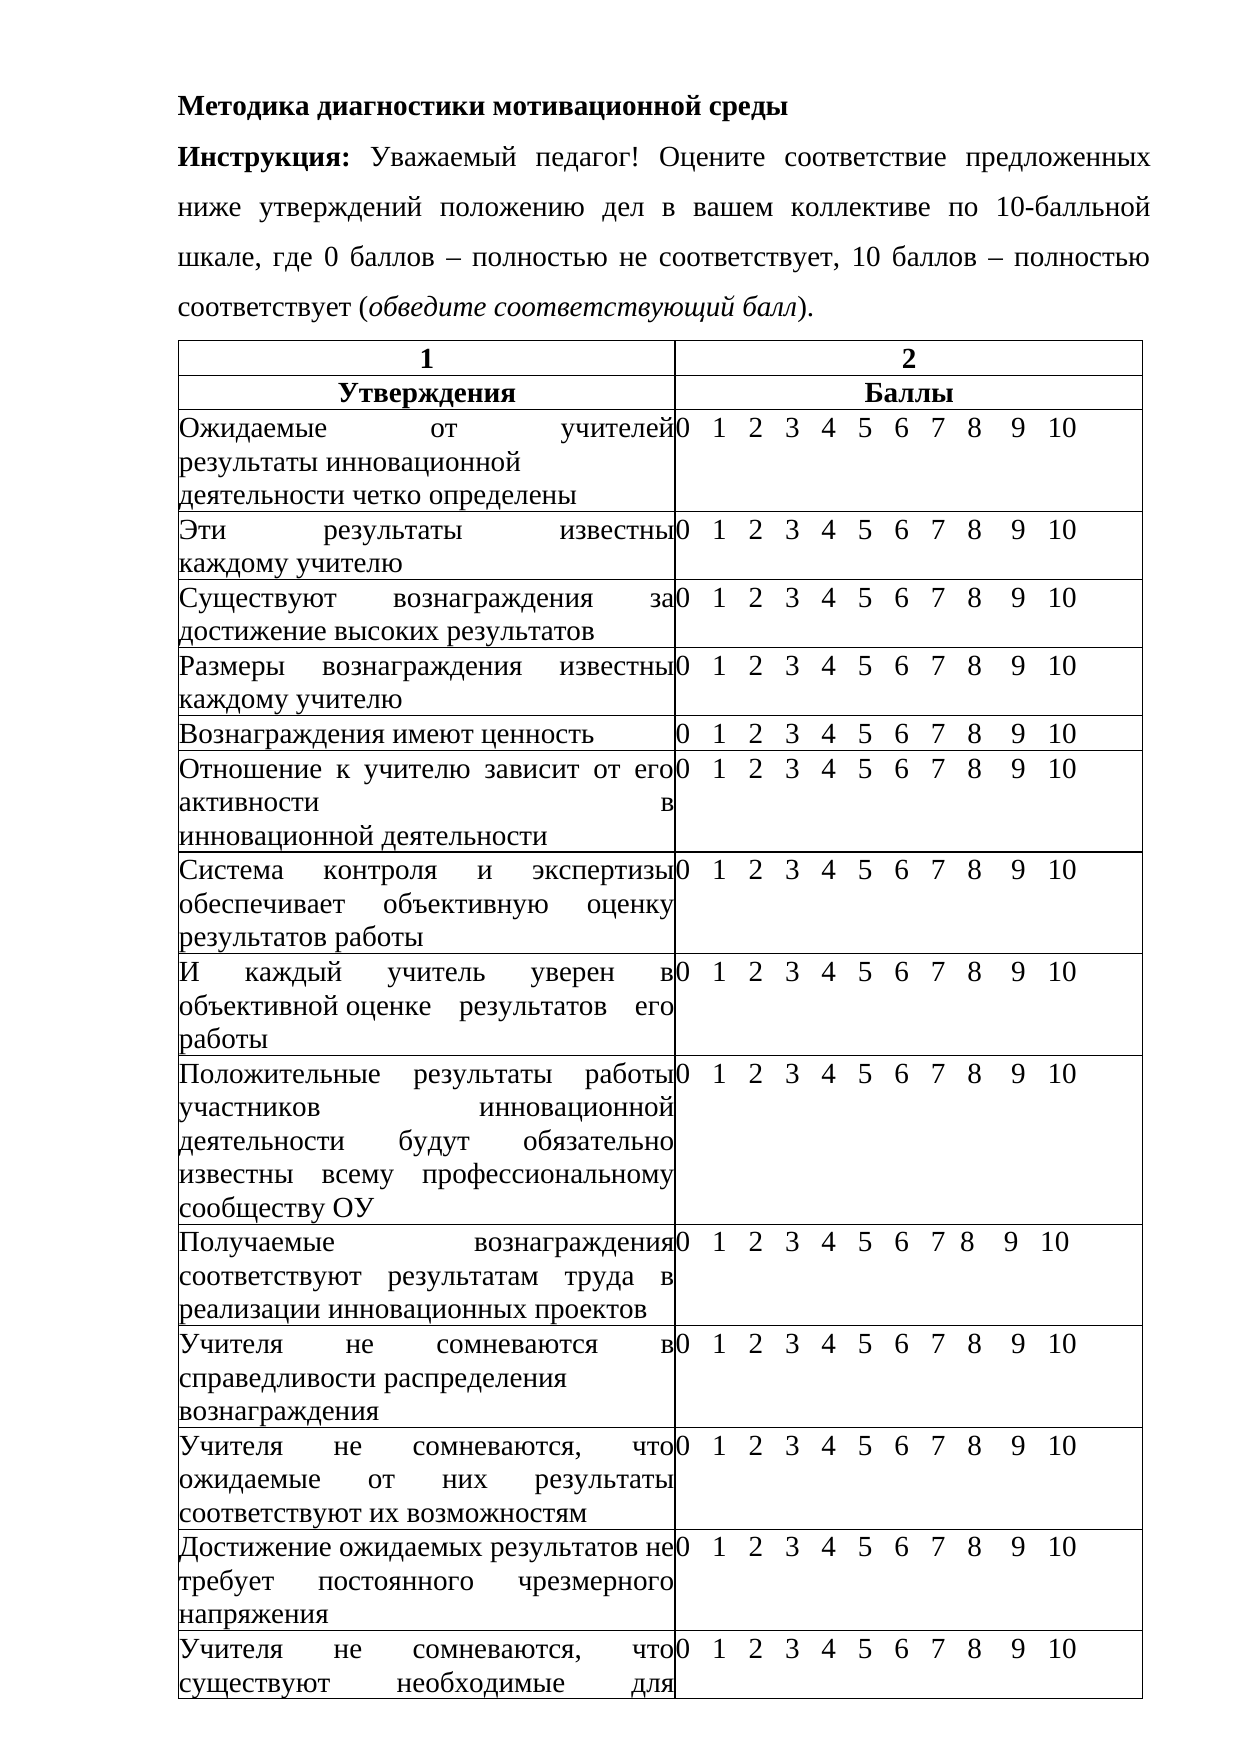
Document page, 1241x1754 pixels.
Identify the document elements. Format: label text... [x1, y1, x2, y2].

table_cell Эти результаты известны каждому учителю [179, 512, 674, 579]
table_cell И каждый учитель уверен в объективной оценке результатов его работы [179, 954, 674, 1055]
text Методика диагностики мотивационной среды [177, 88, 1152, 122]
table_cell Учителя не сомневаются, что ожидаемые от них результаты соответствуют их возможностям [179, 1428, 674, 1528]
table_cell Получаемые вознаграждения соответствуют результатам труда в реализации инновационных проектов [179, 1225, 674, 1325]
table_cell Ожидаемые от учителей результаты инновационной деятельности четко определены [179, 410, 674, 511]
table_cell 0 1 2 3 4 5 6 7 8 9 10 [676, 751, 1142, 851]
table_cell 0 1 2 3 4 5 6 7 8 9 10 [676, 1326, 1142, 1427]
table_cell Достижение ожидаемых результатов не требует постоянного чрезмерного напряжения [179, 1530, 674, 1630]
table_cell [676, 1631, 1142, 1698]
table_cell 0 1 2 3 4 5 6 7 8 9 10 [676, 1056, 1142, 1223]
table_cell 0 1 2 3 4 5 6 7 8 9 10 [676, 410, 1142, 511]
table_cell Вознаграждения имеют ценность [179, 716, 674, 750]
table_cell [179, 1631, 674, 1698]
table_cell 0 1 2 3 4 5 6 7 8 9 10 [676, 1225, 1142, 1325]
table_cell 0 1 2 3 4 5 6 7 8 9 10 [676, 853, 1142, 953]
table_cell Утверждения [179, 376, 674, 409]
table_header 1 [179, 341, 674, 374]
table_cell 0 1 2 3 4 5 6 7 8 9 10 [676, 716, 1142, 750]
table_cell Существуют вознаграждения за достижение высоких результатов [179, 580, 674, 647]
table_cell Положительные результаты работы участников инновационной деятельности будут обязательно известны всему профессиональному сообществу ОУ [179, 1056, 674, 1223]
table_cell 0 1 2 3 4 5 6 7 8 9 10 [676, 580, 1142, 647]
table_cell 0 1 2 3 4 5 6 7 8 9 10 [676, 954, 1142, 1055]
table_cell 0 1 2 3 4 5 6 7 8 9 10 [676, 512, 1142, 579]
table_cell 0 1 2 3 4 5 6 7 8 9 10 [676, 1428, 1142, 1528]
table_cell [676, 1530, 1142, 1630]
table_cell Система контроля и экспертизы обеспечивает объективную оценку результатов работы [179, 853, 674, 953]
text Инструкция: Уважаемый педагог! Оцените соответствие предложенных ниже утверждений положению дел в вашем коллективе по 10-балльной шкале, где 0 баллов – полностью не соответствует, 10 баллов – полностью соответствует (обведите соответствующий балл). [177, 139, 1152, 323]
table_cell Отношение к учителю зависит от его активности в инновационной деятельности [179, 751, 674, 851]
table_cell Баллы [676, 376, 1142, 409]
table_header 2 [676, 341, 1142, 374]
table_cell Учителя не сомневаются в справедливости распределения вознаграждения [179, 1326, 674, 1427]
table_cell Размеры вознаграждения известны каждому учителю [179, 648, 674, 715]
table_cell 0 1 2 3 4 5 6 7 8 9 10 [676, 648, 1142, 715]
